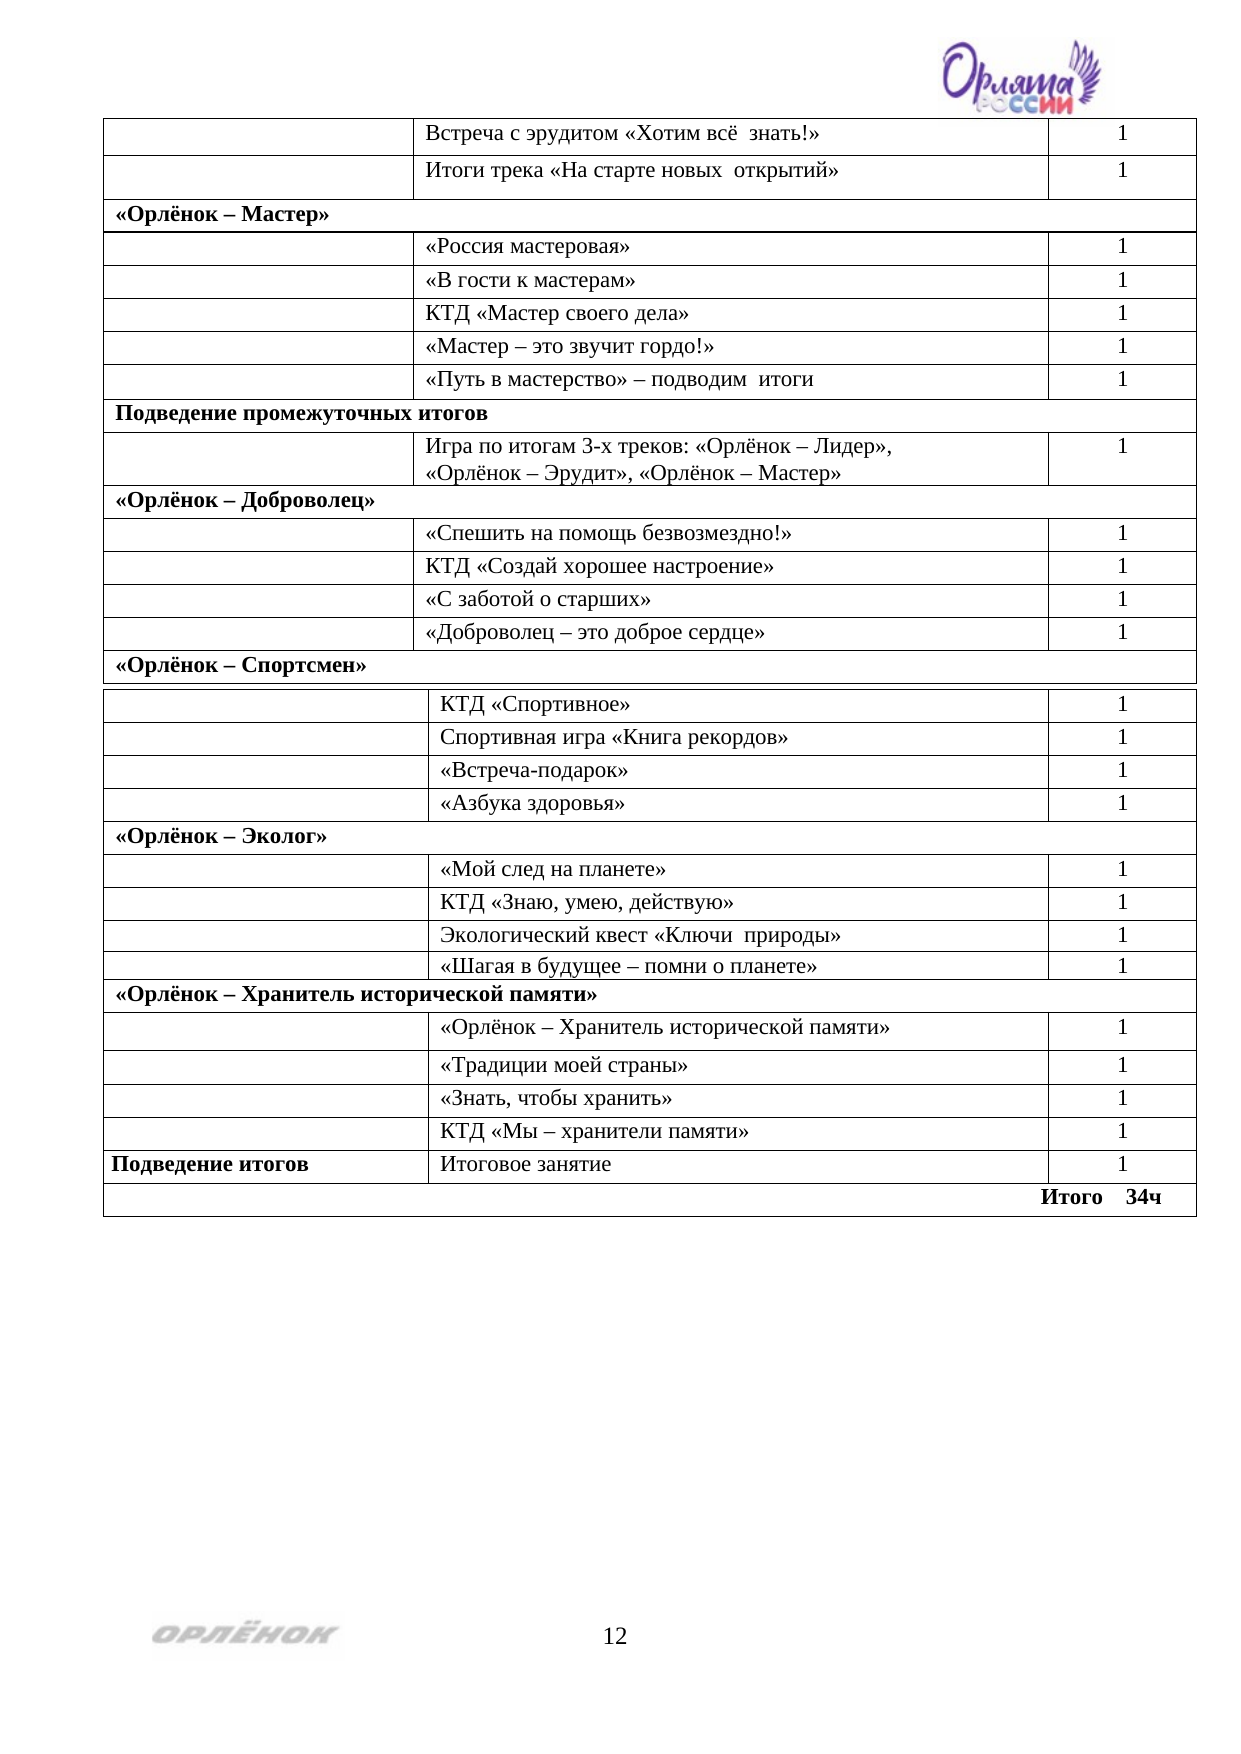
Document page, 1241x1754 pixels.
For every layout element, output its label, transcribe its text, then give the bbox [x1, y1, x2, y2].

table_cell [104, 519, 413, 551]
table_cell «Орлёнок – Хранитель исторической памяти» [104, 980, 1196, 1012]
picture [151, 1611, 346, 1661]
table_cell [104, 1118, 428, 1149]
table_cell Игра по итогам 3-х треков: «Орлёнок – Лидер», «Орлёнок – Эрудит», «Орлёнок – Мастер» [414, 433, 1048, 485]
table_cell [104, 1051, 428, 1083]
table_cell «Спешить на помощь безвозмездно!» [414, 519, 1048, 551]
table_cell Итого 34ч [104, 1184, 1196, 1216]
table_cell 1 [1049, 332, 1196, 364]
table_cell 1 [1049, 756, 1196, 788]
table_cell [104, 1013, 428, 1050]
table_cell [104, 365, 413, 398]
table_cell [104, 921, 428, 951]
table_cell «Азбука здоровья» [429, 789, 1048, 821]
table_cell [104, 156, 413, 198]
table_cell 1 [1049, 1151, 1196, 1182]
table_cell 1 [1049, 233, 1196, 264]
table_cell 1 [1049, 299, 1196, 331]
table_cell «Россия мастеровая» [414, 233, 1048, 264]
table_cell [104, 233, 413, 264]
table_cell [104, 332, 413, 364]
table_cell [104, 855, 428, 887]
table_cell Подведение промежуточных итогов [104, 400, 1196, 432]
table_cell 1 [1049, 921, 1196, 951]
table_cell «Орлёнок – Эколог» [104, 822, 1196, 854]
table_cell Экологический квест «Ключи природы» [429, 921, 1048, 951]
table_cell «Путь в мастерство» – подводим итоги [414, 365, 1048, 398]
table_cell КТД «Создай хорошее настроение» [414, 552, 1048, 584]
table_cell [104, 433, 413, 485]
table_cell 1 [1049, 552, 1196, 584]
table_cell Итоги трека «На старте новых открытий» [414, 156, 1048, 198]
table_cell 1 [1049, 585, 1196, 617]
table_cell [104, 888, 428, 920]
table_cell КТД «Мастер своего дела» [414, 299, 1048, 331]
table_cell 1 [1049, 266, 1196, 298]
table_cell 1 [1049, 1051, 1196, 1083]
table_cell 1 [1049, 618, 1196, 650]
table_header 1 [1049, 690, 1196, 722]
table_cell Встреча с эрудитом «Хотим всё знать!» [414, 119, 1048, 155]
table_cell «В гости к мастерам» [414, 266, 1048, 298]
table_cell 1 [1049, 888, 1196, 920]
table_cell 1 [1049, 789, 1196, 821]
table_cell 1 [1049, 1013, 1196, 1050]
table_cell 1 [1049, 365, 1196, 398]
table_cell [104, 585, 413, 617]
table_cell «Мастер – это звучит гордо!» [414, 332, 1048, 364]
table_cell [104, 119, 413, 155]
table_cell [104, 1085, 428, 1117]
table_cell 1 [1049, 1118, 1196, 1149]
table_cell КТД «Знаю, умею, действую» [429, 888, 1048, 920]
table_cell [104, 756, 428, 788]
table_cell [104, 789, 428, 821]
table_cell 1 [1049, 855, 1196, 887]
table_cell Подведение итогов [104, 1151, 428, 1182]
table_cell «Доброволец – это доброе сердце» [414, 618, 1048, 650]
table_cell [104, 552, 413, 584]
table_cell «Орлёнок – Доброволец» [104, 486, 1196, 518]
table_cell «Мой след на планете» [429, 855, 1048, 887]
table_cell [104, 952, 428, 978]
table_header [104, 690, 428, 722]
table_cell [104, 723, 428, 755]
table_cell Спортивная игра «Книга рекордов» [429, 723, 1048, 755]
table_cell «Шагая в будущее – помни о планете» [429, 952, 1048, 978]
table_cell «Орлёнок – Мастер» [104, 200, 1196, 231]
table_cell 1 [1049, 519, 1196, 551]
table_cell [104, 266, 413, 298]
table_cell «Встреча-подарок» [429, 756, 1048, 788]
table_cell «С заботой о старших» [414, 585, 1048, 617]
table_cell «Традиции моей страны» [429, 1051, 1048, 1083]
table_cell «Орлёнок – Спортсмен» [104, 651, 1196, 683]
table_cell 1 [1049, 952, 1196, 978]
table_cell [104, 618, 413, 650]
table_header КТД «Спортивное» [429, 690, 1048, 722]
table_cell «Орлёнок – Хранитель исторической памяти» [429, 1013, 1048, 1050]
table_cell 1 [1049, 1085, 1196, 1117]
table_cell 1 [1049, 119, 1196, 155]
table_cell КТД «Мы – хранители памяти» [429, 1118, 1048, 1149]
table_cell Итоговое занятие [429, 1151, 1048, 1182]
table_cell 1 [1049, 723, 1196, 755]
table_cell «Знать, чтобы хранить» [429, 1085, 1048, 1117]
table_cell [104, 299, 413, 331]
picture [937, 37, 1116, 118]
table_cell 1 [1049, 433, 1196, 485]
table_cell 1 [1049, 156, 1196, 198]
